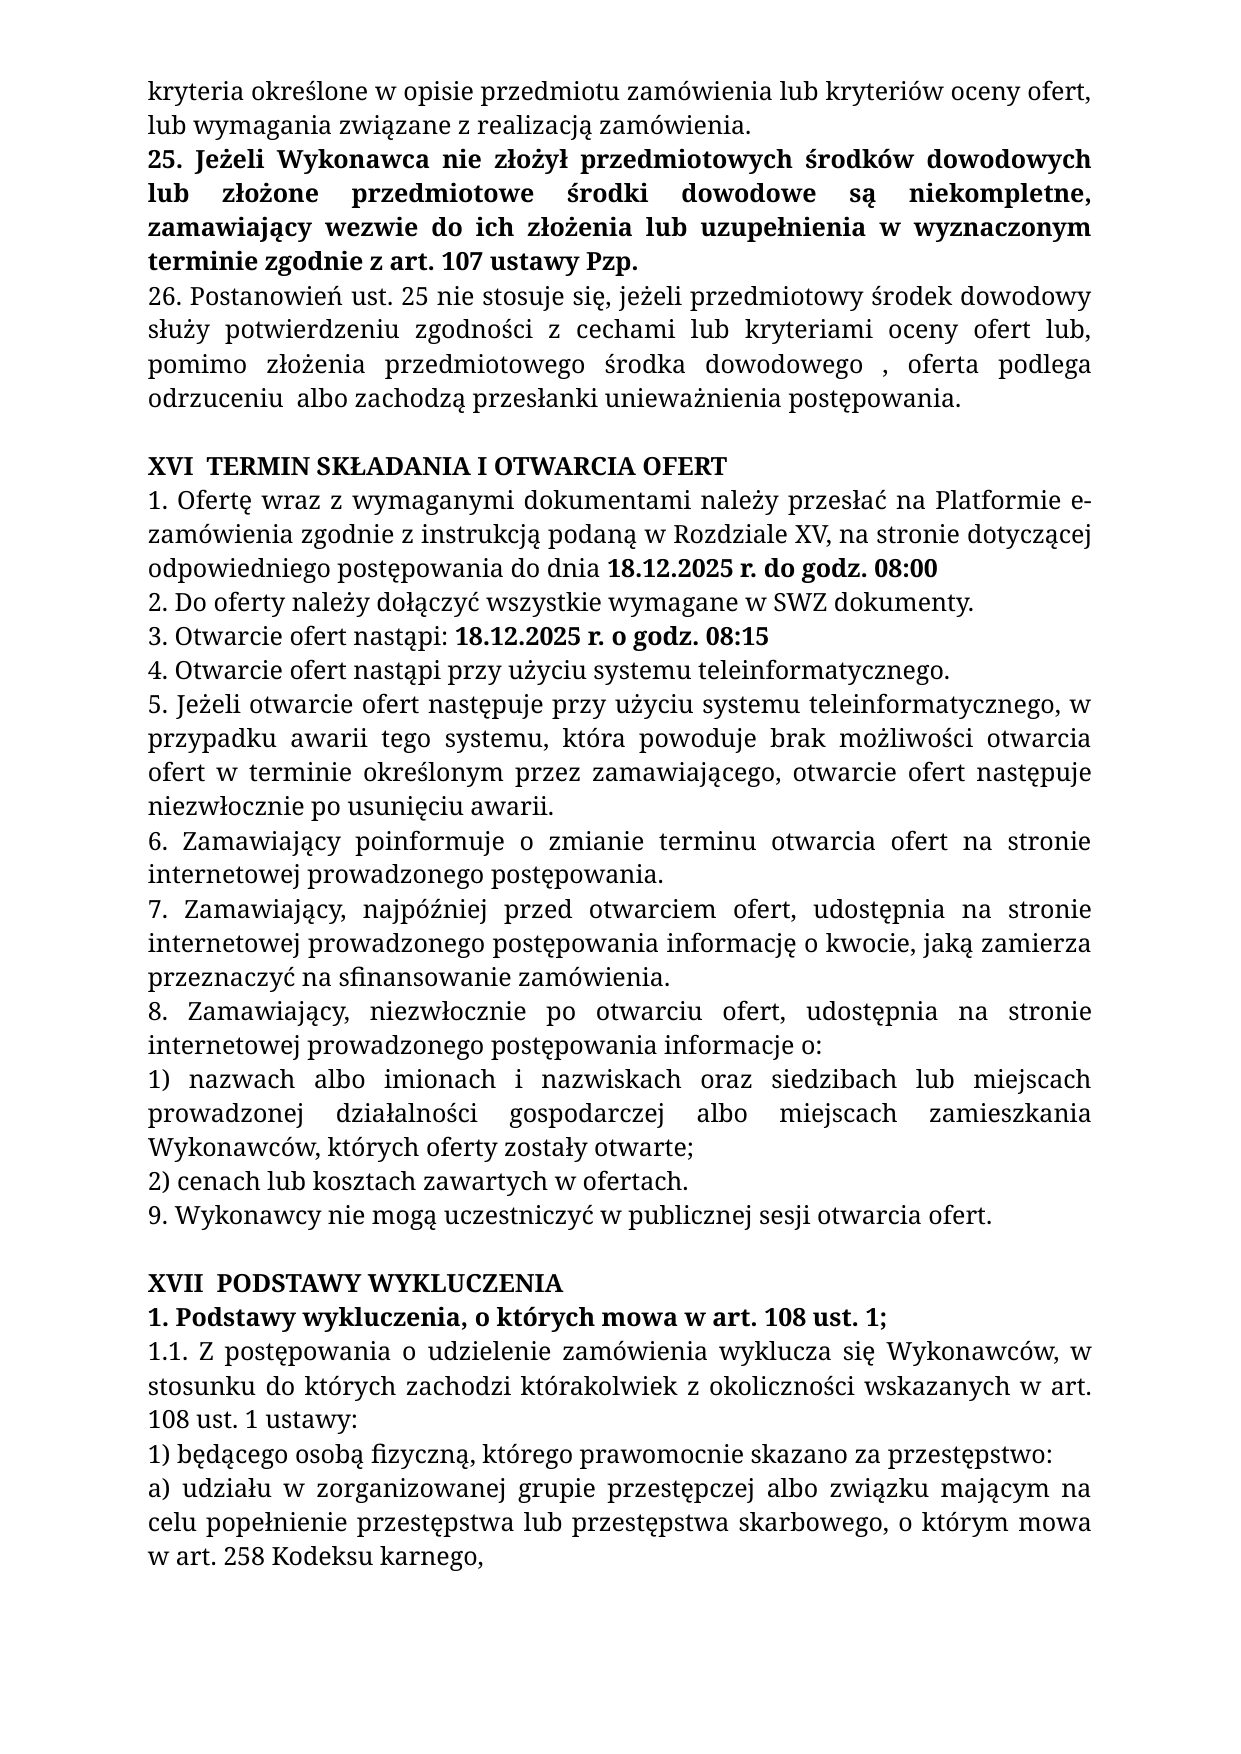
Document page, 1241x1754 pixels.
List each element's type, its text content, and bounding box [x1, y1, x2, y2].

text 3. Otwarcie ofert nastąpi: 18.12.2025 r. o godz. 08:15 [148, 619, 1093, 653]
text XVII PODSTAWY WYKLUCZENIA [148, 1266, 1093, 1300]
text 1.1. Z postępowania o udzielenie zamówienia wyklucza się Wykonawców, w stosunku do których zachodzi którakolwiek z okoliczności wskazanych w art. 108 ust. 1 ustawy: [148, 1334, 1093, 1436]
text 1) będącego osobą fizyczną, którego prawomocnie skazano za przestępstwo: [148, 1436, 1093, 1470]
text 26. Postanowień ust. 25 nie stosuje się, jeżeli przedmiotowy środek dowodowy służy potwierdzeniu zgodności z cechami lub kryteriami oceny ofert lub, pomimo złożenia przedmiotowego środka dowodowego , oferta podlega odrzuceniu albo zachodzą przesłanki unieważnienia postępowania. [148, 278, 1093, 414]
text 2) cenach lub kosztach zawartych w ofertach. [148, 1164, 1093, 1198]
text 25. Jeżeli Wykonawca nie złożył przedmiotowych środków dowodowych lub złożone przedmiotowe środki dowodowe są niekompletne, zamawiający wezwie do ich złożenia lub uzupełnienia w wyznaczonym terminie zgodnie z art. 107 ustawy Pzp. [148, 142, 1093, 278]
text a) udziału w zorganizowanej grupie przestępczej albo związku mającym na celu popełnienie przestępstwa lub przestępstwa skarbowego, o którym mowa w art. 258 Kodeksu karnego, [148, 1470, 1093, 1572]
text 6. Zamawiający poinformuje o zmianie terminu otwarcia ofert na stronie internetowej prowadzonego postępowania. [148, 823, 1093, 891]
text 2. Do oferty należy dołączyć wszystkie wymagane w SWZ dokumenty. [148, 585, 1093, 619]
text 4. Otwarcie ofert nastąpi przy użyciu systemu teleinformatycznego. [148, 653, 1093, 687]
text 9. Wykonawcy nie mogą uczestniczyć w publicznej sesji otwarcia ofert. [148, 1198, 1093, 1232]
text 8. Zamawiający, niezwłocznie po otwarciu ofert, udostępnia na stronie internetowej prowadzonego postępowania informacje o: [148, 993, 1093, 1062]
text 1. Ofertę wraz z wymaganymi dokumentami należy przesłać na Platformie e-zamówienia zgodnie z instrukcją podaną w Rozdziale XV, na stronie dotyczącej odpowiedniego postępowania do dnia 18.12.2025 r. do godz. 08:00 [148, 482, 1093, 585]
text 5. Jeżeli otwarcie ofert następuje przy użyciu systemu teleinformatycznego, w przypadku awarii tego systemu, która powoduje brak możliwości otwarcia ofert w terminie określonym przez zamawiającego, otwarcie ofert następuje niezwłocznie po usunięciu awarii. [148, 687, 1093, 823]
text 1. Podstawy wykluczenia, o których mowa w art. 108 ust. 1; [148, 1300, 1093, 1334]
text XVI TERMIN SKŁADANIA I OTWARCIA OFERT [148, 448, 1093, 482]
text 7. Zamawiający, najpóźniej przed otwarciem ofert, udostępnia na stronie internetowej prowadzonego postępowania informację o kwocie, jaką zamierza przeznaczyć na sfinansowanie zamówienia. [148, 891, 1093, 993]
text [148, 74, 1093, 142]
text 1) nazwach albo imionach i nazwiskach oraz siedzibach lub miejscach prowadzonej działalności gospodarczej albo miejscach zamieszkania Wykonawców, których oferty zostały otwarte; [148, 1062, 1093, 1164]
